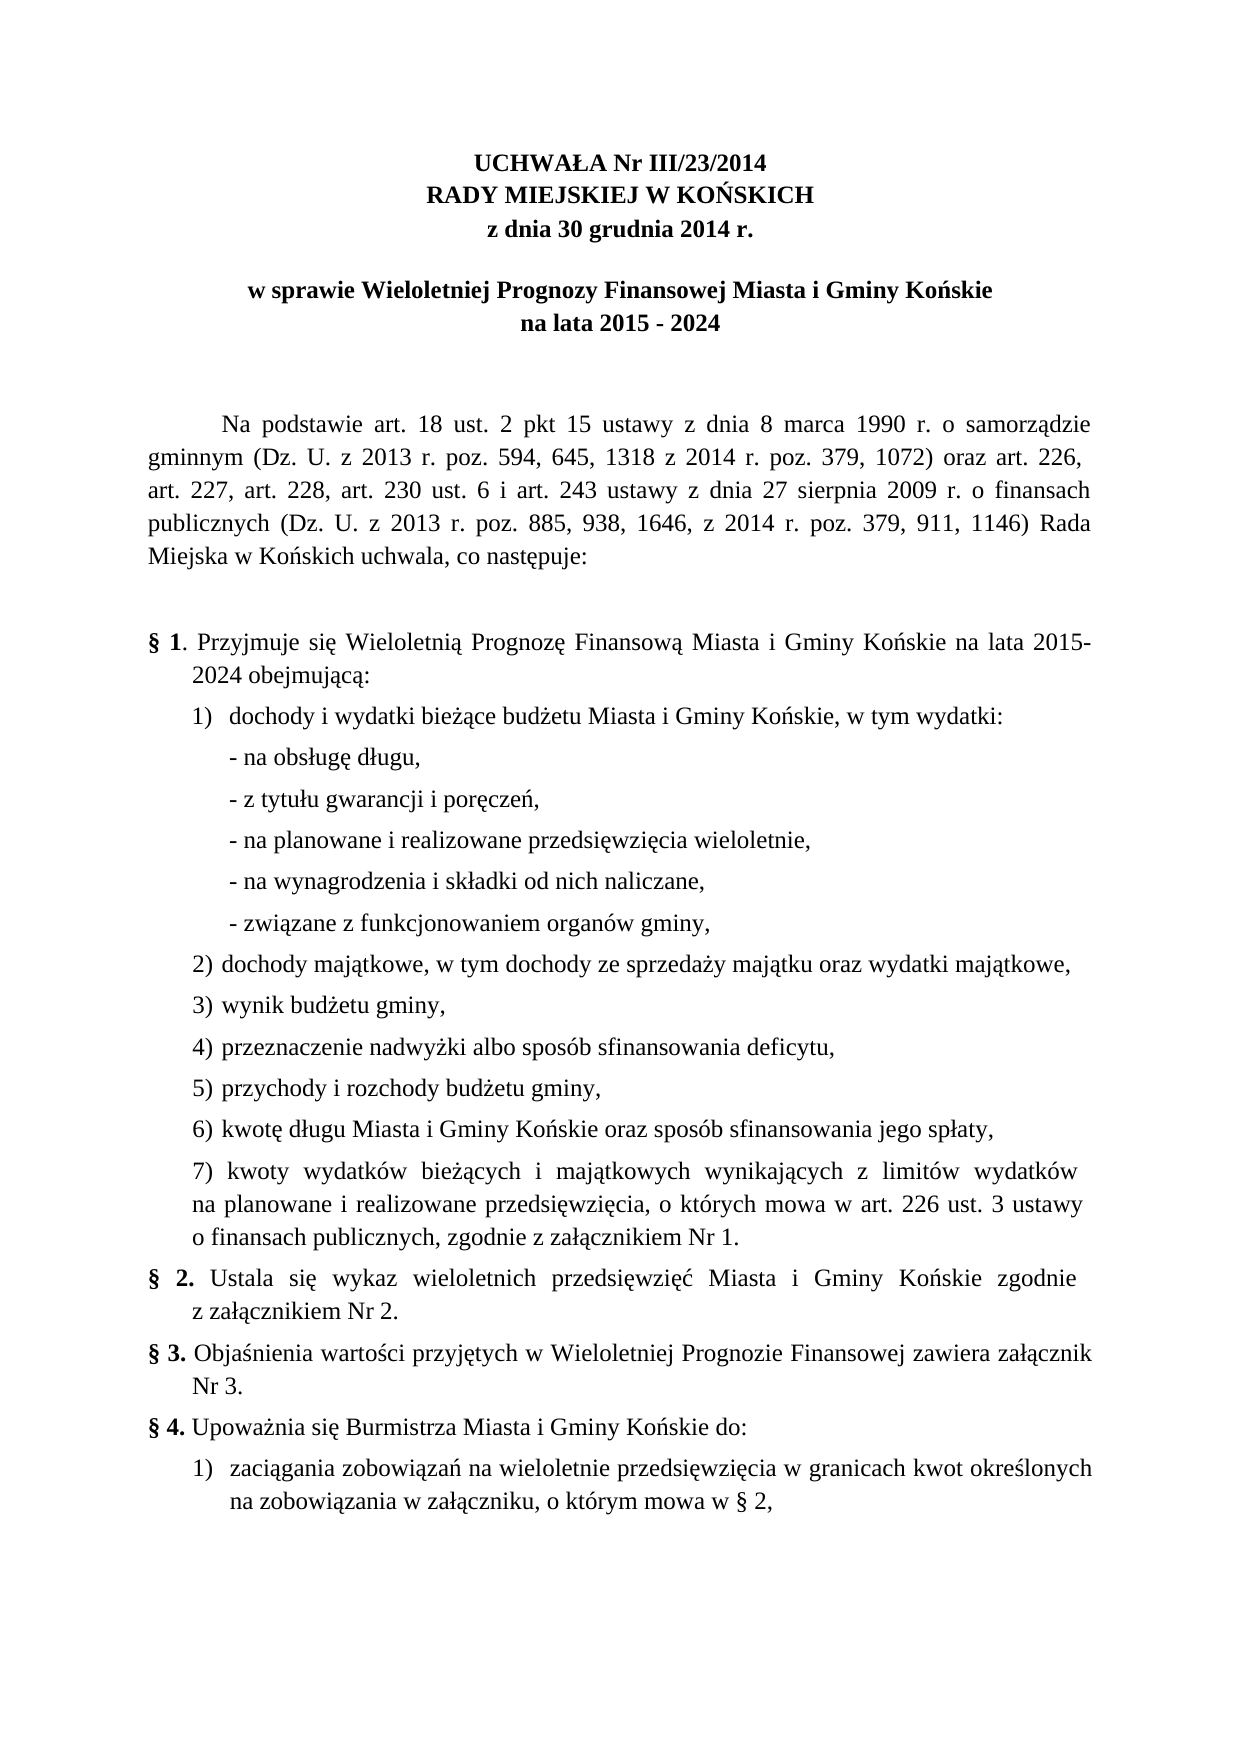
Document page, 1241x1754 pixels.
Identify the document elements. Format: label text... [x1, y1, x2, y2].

text na lata 2015 - 2024 [148, 308, 1093, 337]
text Na podstawie art. 18 ust. 2 pkt 15 ustawy z dnia 8 marca 1990 r. o samorządzie gminnym (Dz. U. z 2013 r. poz. 594, 645, 1318 z 2014 r. poz. 379, 1072) oraz art. 226, art. 227, art. 228, art. 230 ust. 6 i art. 243 ustawy z dnia 27 sierpnia 2009 r. o finansach publicznych (Dz. U. z 2013 r. poz. 885, 938, 1646, z 2014 r. poz. 379, 911, 1146) Rada Miejska w Końskich uchwala, co następuje: [148, 409, 1093, 570]
text 6) kwotę długu Miasta i Gminy Końskie oraz sposób sfinansowania jego spłaty, [192, 1114, 1093, 1143]
text - na wynagrodzenia i składki od nich naliczane, [229, 866, 1093, 895]
text - na obsługę długu, [229, 742, 1093, 771]
list dochody i wydatki bieżące budżetu Miasta i Gminy Końskie, w tym wydatki: [191, 701, 1093, 730]
text § 3. Objaśnienia wartości przyjętych w Wieloletniej Prognozie Finansowej zawiera załącznik Nr 3. [148, 1338, 1093, 1399]
text - związane z funkcjonowaniem organów gminy, [229, 908, 1093, 937]
text 7) kwoty wydatków bieżących i majątkowych wynikających z limitów wydatków na planowane i realizowane przedsięwzięcia, o których mowa w art. 226 ust. 3 ustawy o finansach publicznych, zgodnie z załącznikiem Nr 1. [192, 1156, 1093, 1251]
text w sprawie Wieloletniej Prognozy Finansowej Miasta i Gminy Końskie [148, 275, 1093, 304]
text - z tytułu gwarancji i poręczeń, [229, 784, 1093, 812]
text z dnia 30 grudnia 2014 r. [148, 214, 1093, 242]
text § 2. Ustala się wykaz wieloletnich przedsięwzięć Miasta i Gminy Końskie zgodnie z załącznikiem Nr 2. [148, 1263, 1093, 1325]
text - na planowane i realizowane przedsięwzięcia wieloletnie, [229, 825, 1093, 854]
text 2) dochody majątkowe, w tym dochody ze sprzedaży majątku oraz wydatki majątkowe, [192, 949, 1093, 978]
list zaciągania zobowiązań na wieloletnie przedsięwzięcia w granicach kwot określonych na zobowiązania w załączniku, o którym mowa w § 2, [192, 1453, 1093, 1515]
text 5) przychody i rozchody budżetu gminy, [192, 1073, 1093, 1102]
text RADY MIEJSKIEJ W KOŃSKICH [148, 181, 1093, 209]
text § 4. Upoważnia się Burmistrza Miasta i Gminy Końskie do: [148, 1412, 1093, 1441]
text 4) przeznaczenie nadwyżki albo sposób sfinansowania deficytu, [192, 1032, 1093, 1061]
text § 1. Przyjmuje się Wieloletnią Prognozę Finansową Miasta i Gminy Końskie na lata 2015- 2024 obejmującą: [148, 627, 1093, 688]
text 3) wynik budżetu gminy, [192, 991, 1093, 1019]
text UCHWAŁA Nr III/23/2014 [148, 148, 1093, 176]
